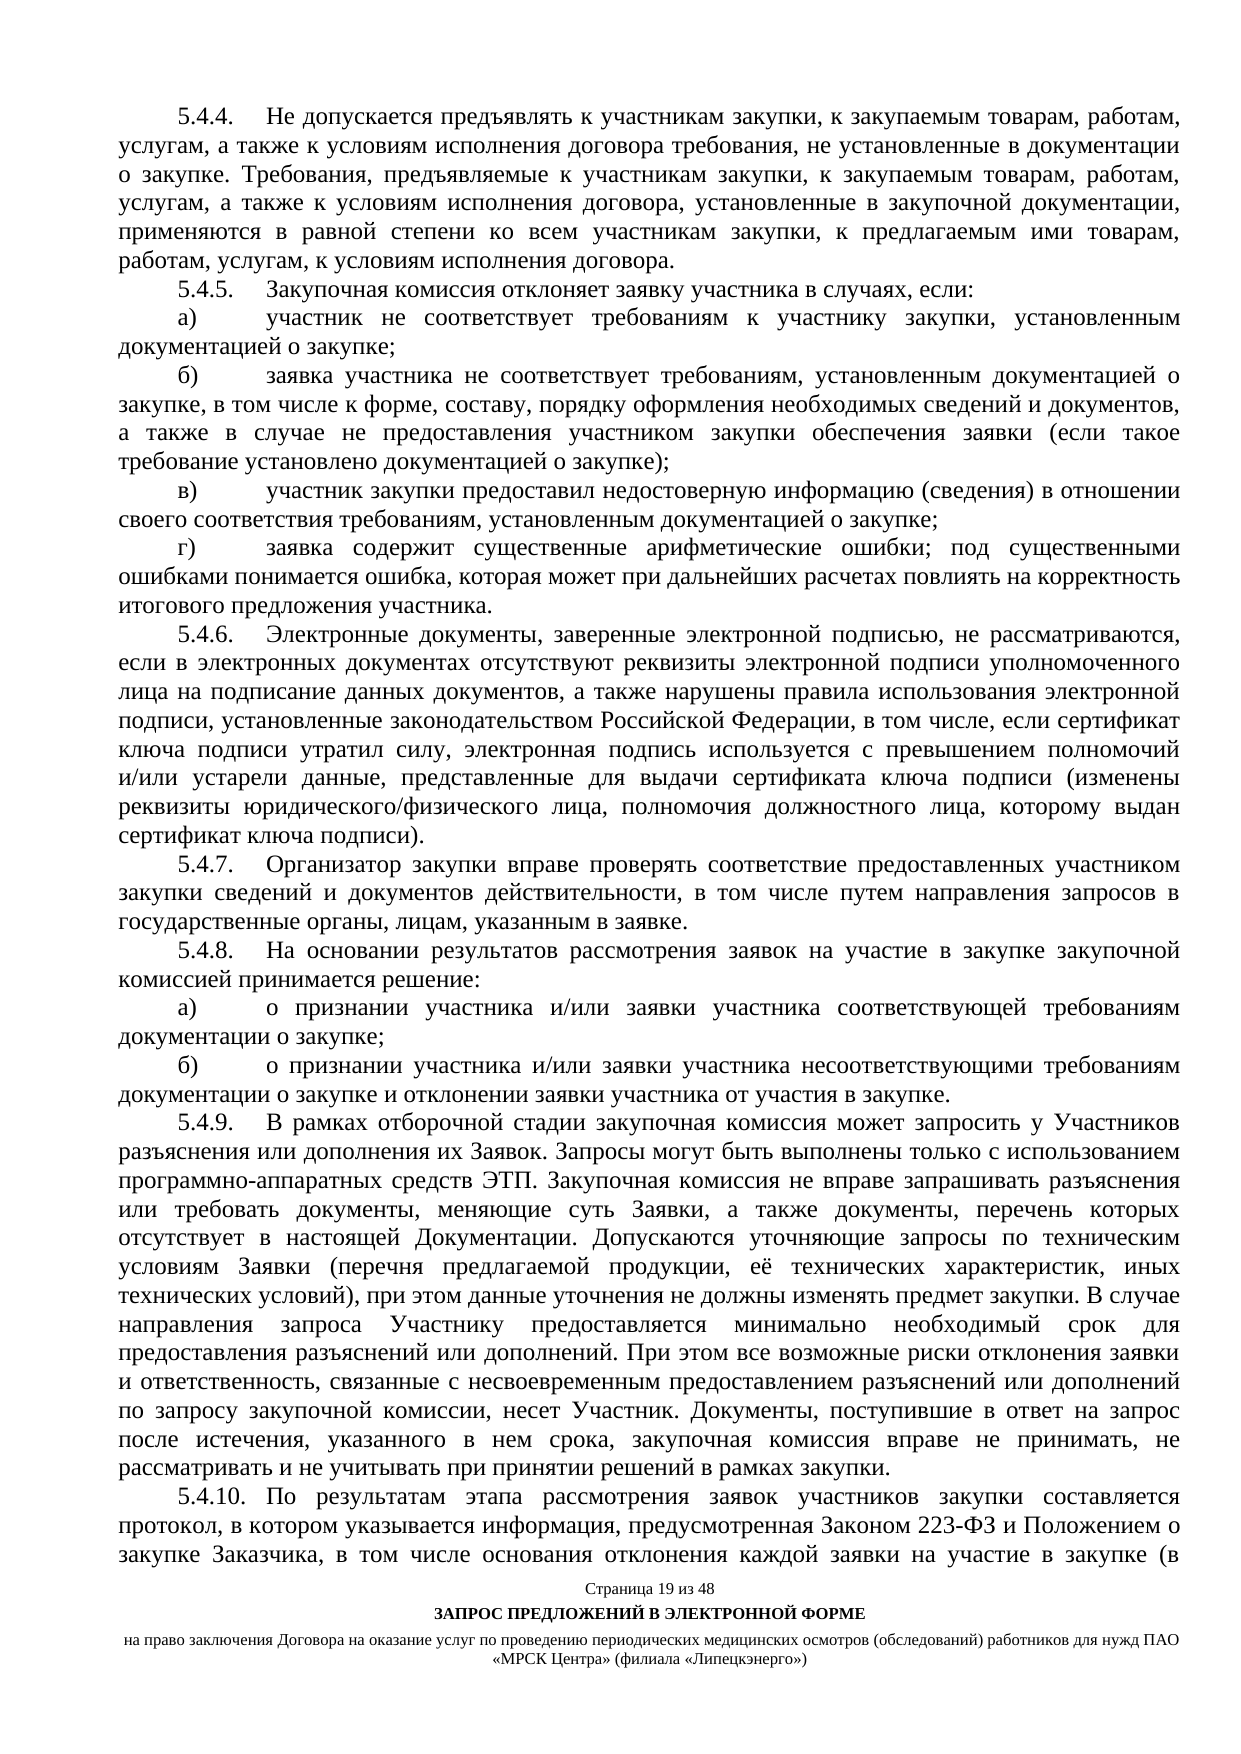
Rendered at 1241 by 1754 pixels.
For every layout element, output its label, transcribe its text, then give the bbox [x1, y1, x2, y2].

subtitle о признании участника и/или заявки участника несоответствующими требованиям документации о закупке и отклонении заявки участника от участия в закупке. [118, 1050, 1181, 1107]
list заявка содержит существенные арифметические ошибки; под существенными ошибками понимается ошибка, которая может при дальнейших расчетах повлиять на корректность итогового предложения участника. [118, 532, 1181, 619]
subtitle Электронные документы, заверенные электронной подписью, не рассматриваются, если в электронных документах отсутствуют реквизиты электронной подписи уполномоченного лица на подписание данных документов, а также нарушены правила использования электронной подписи, установленные законодательством Российской Федерации, в том числе, если сертификат ключа подписи утратил силу, электронная подпись используется с превышением полномочий и/или устарели данные, представленные для выдачи сертификата ключа подписи (изменены реквизиты юридического/физического лица, полномочия должностного лица, которому выдан сертификат ключа подписи). [118, 619, 1181, 849]
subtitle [118, 1481, 1181, 1567]
subtitle Не допускается предъявлять к участникам закупки, к закупаемым товарам, работам, услугам, а также к условиям исполнения договора требования, не установленные в документации о закупке. Требования, предъявляемые к участникам закупки, к закупаемым товарам, работам, услугам, а также к условиям исполнения договора, установленные в закупочной документации, применяются в равной степени ко всем участникам закупки, к предлагаемым ими товарам, работам, услугам, к условиям исполнения договора. [118, 101, 1181, 274]
subtitle Организатор закупки вправе проверять соответствие предоставленных участником закупки сведений и документов действительности, в том числе путем направления запросов в государственные органы, лицам, указанным в заявке. [118, 849, 1181, 935]
subtitle о признании участника и/или заявки участника соответствующей требованиям документации о закупке; [118, 992, 1181, 1050]
list участник закупки предоставил недостоверную информацию (сведения) в отношении своего соответствия требованиям, установленным документацией о закупке; [118, 475, 1181, 532]
subtitle В рамках отборочной стадии закупочная комиссия может запросить у Участников разъяснения или дополнения их Заявок. Запросы могут быть выполнены только с использованием программно-аппаратных средств ЭТП. Закупочная комиссия не вправе запрашивать разъяснения или требовать документы, меняющие суть Заявки, а также документы, перечень которых отсутствует в настоящей Документации. Допускаются уточняющие запросы по техническим условиям Заявки (перечня предлагаемой продукции, её технических характеристик, иных технических условий), при этом данные уточнения не должны изменять предмет закупки. В случае направления запроса Участнику предоставляется минимально необходимый срок для предоставления разъяснений или дополнений. При этом все возможные риски отклонения заявки и ответственность, связанные с несвоевременным предоставлением разъяснений или дополнений по запросу закупочной комиссии, несет Участник. Документы, поступившие в ответ на запрос после истечения, указанного в нем срока, закупочная комиссия вправе не принимать, не рассматривать и не учитывать при принятии решений в рамках закупки. [118, 1107, 1181, 1481]
subtitle Закупочная комиссия отклоняет заявку участника в случаях, если: [118, 274, 1181, 302]
list заявка участника не соответствует требованиям, установленным документацией о закупке, в том числе к форме, составу, порядку оформления необходимых сведений и документов, а также в случае не предоставления участником закупки обеспечения заявки (если такое требование установлено документацией о закупке); [118, 360, 1181, 475]
list участник не соответствует требованиям к участнику закупки, установленным документацией о закупке; [118, 302, 1181, 360]
subtitle На основании результатов рассмотрения заявок на участие в закупке закупочной комиссией принимается решение: [118, 935, 1181, 992]
